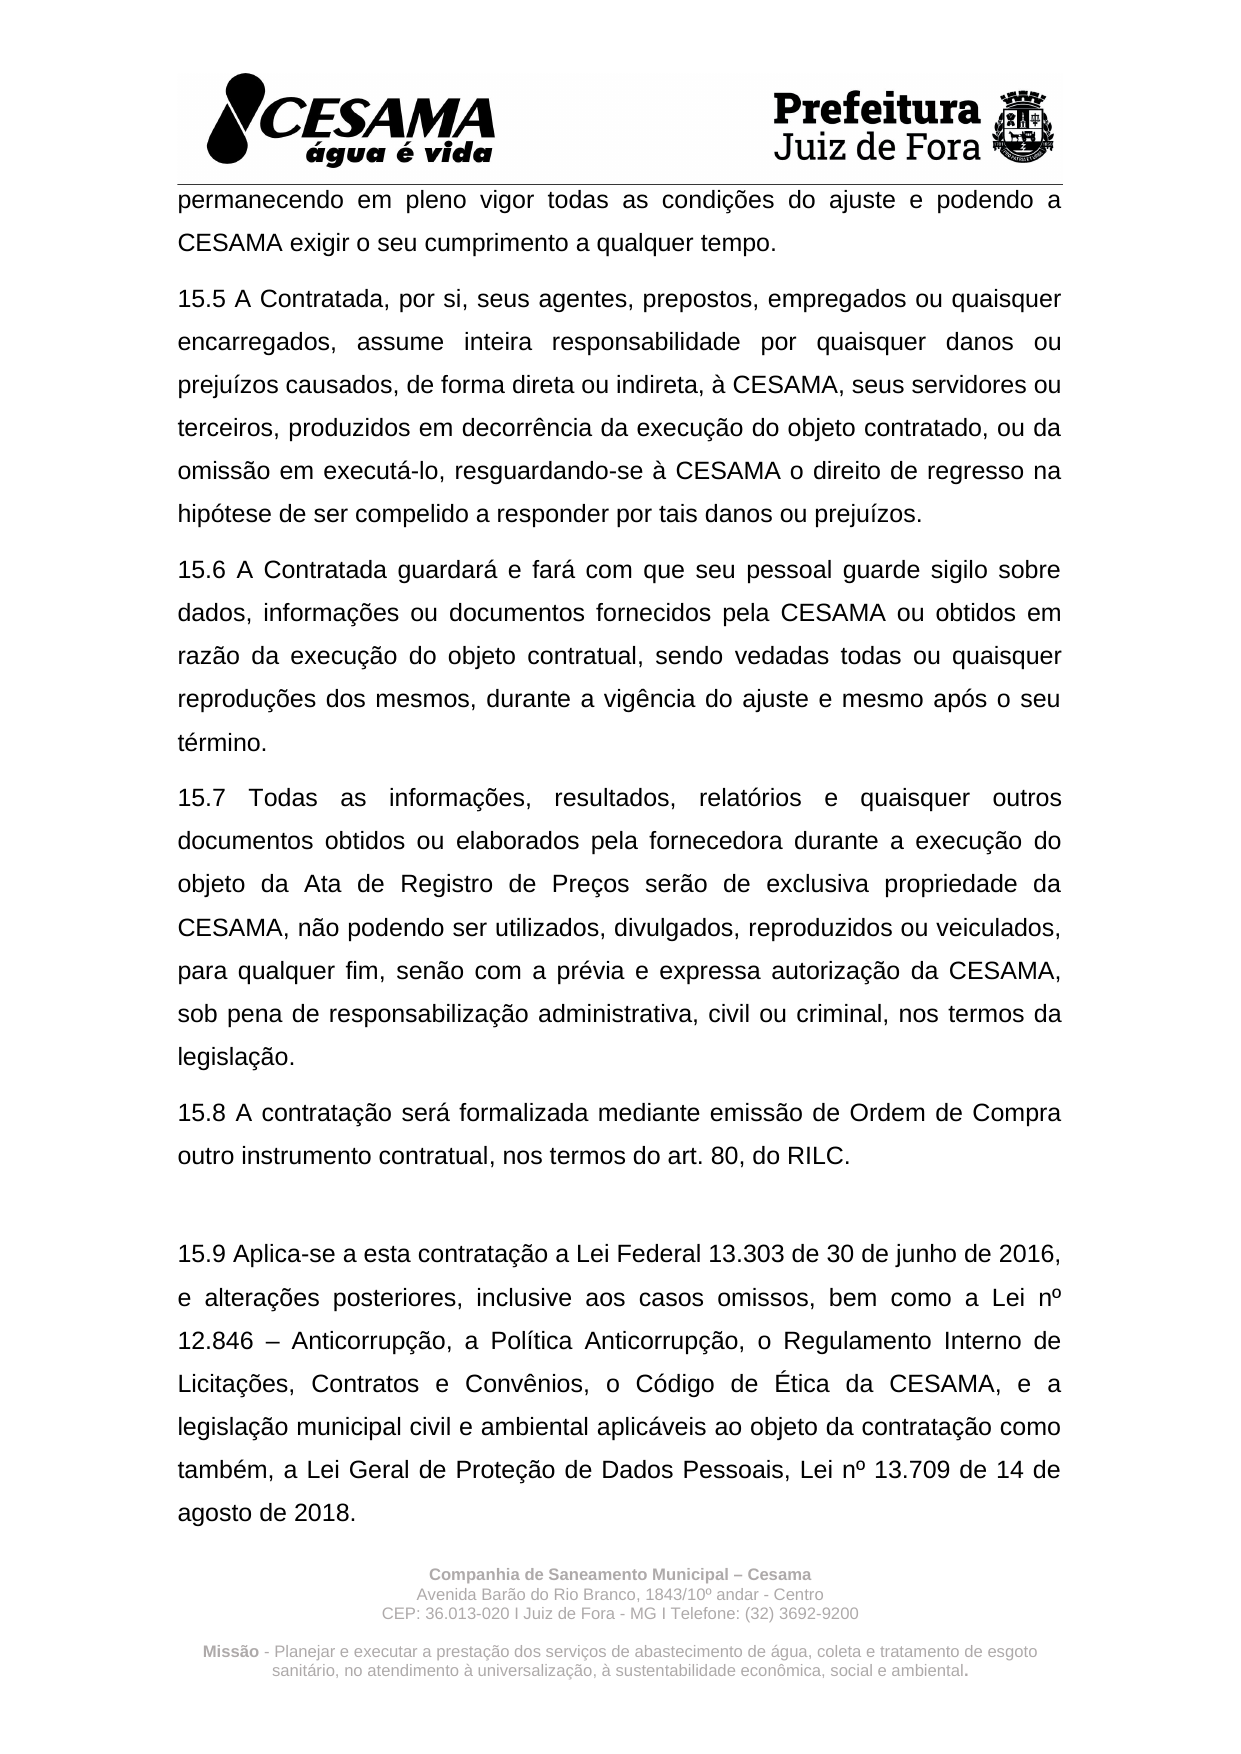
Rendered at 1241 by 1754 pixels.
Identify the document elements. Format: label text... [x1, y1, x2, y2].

picture [177, 73, 1063, 185]
text 15.6 A Contratada guardará e fará com que seu pessoal guarde sigilo sobre dados, informações ou documentos fornecidos pela CESAMA ou obtidos em razão da execução do objeto contratual, sendo vedadas todas ou quaisquer reproduções dos mesmos, durante a vigência do ajuste e mesmo após o seu término. [177, 555, 1063, 756]
text 15.9 Aplica-se a esta contratação a Lei Federal 13.303 de 30 de junho de 2016, e alterações posteriores, inclusive aos casos omissos, bem como a Lei nº 12.846 – Anticorrupção, a Política Anticorrupção, o Regulamento Interno de Licitações, Contratos e Convênios, o Código de Ética da CESAMA, e a legislação municipal civil e ambiental aplicáveis ao objeto da contratação como também, a Lei Geral de Proteção de Dados Pessoais, Lei nº 13.709 de 14 de agosto de 2018. [177, 1239, 1063, 1527]
text 15.8 A contratação será formalizada mediante emissão de Ordem de Compra outro instrumento contratual, nos termos do art. 80, do RILC. [177, 1097, 1063, 1169]
text 15.5 A Contratada, por si, seus agentes, prepostos, empregados ou quaisquer encarregados, assume inteira responsabilidade por quaisquer danos ou prejuízos causados, de forma direta ou indireta, à CESAMA, seus servidores ou terceiros, produzidos em decorrência da execução do objeto contratado, ou da omissão em executá-lo, resguardando-se à CESAMA o direito de regresso na hipótese de ser compelido a responder por tais danos ou prejuízos. [177, 284, 1063, 528]
text 15.7 Todas as informações, resultados, relatórios e quaisquer outros documentos obtidos ou elaborados pela fornecedora durante a execução do objeto da Ata de Registro de Preços serão de exclusiva propriedade da CESAMA, não podendo ser utilizados, divulgados, reproduzidos ou veiculados, para qualquer fim, senão com a prévia e expressa autorização da CESAMA, sob pena de responsabilização administrativa, civil ou criminal, nos termos da legislação. [177, 783, 1063, 1071]
